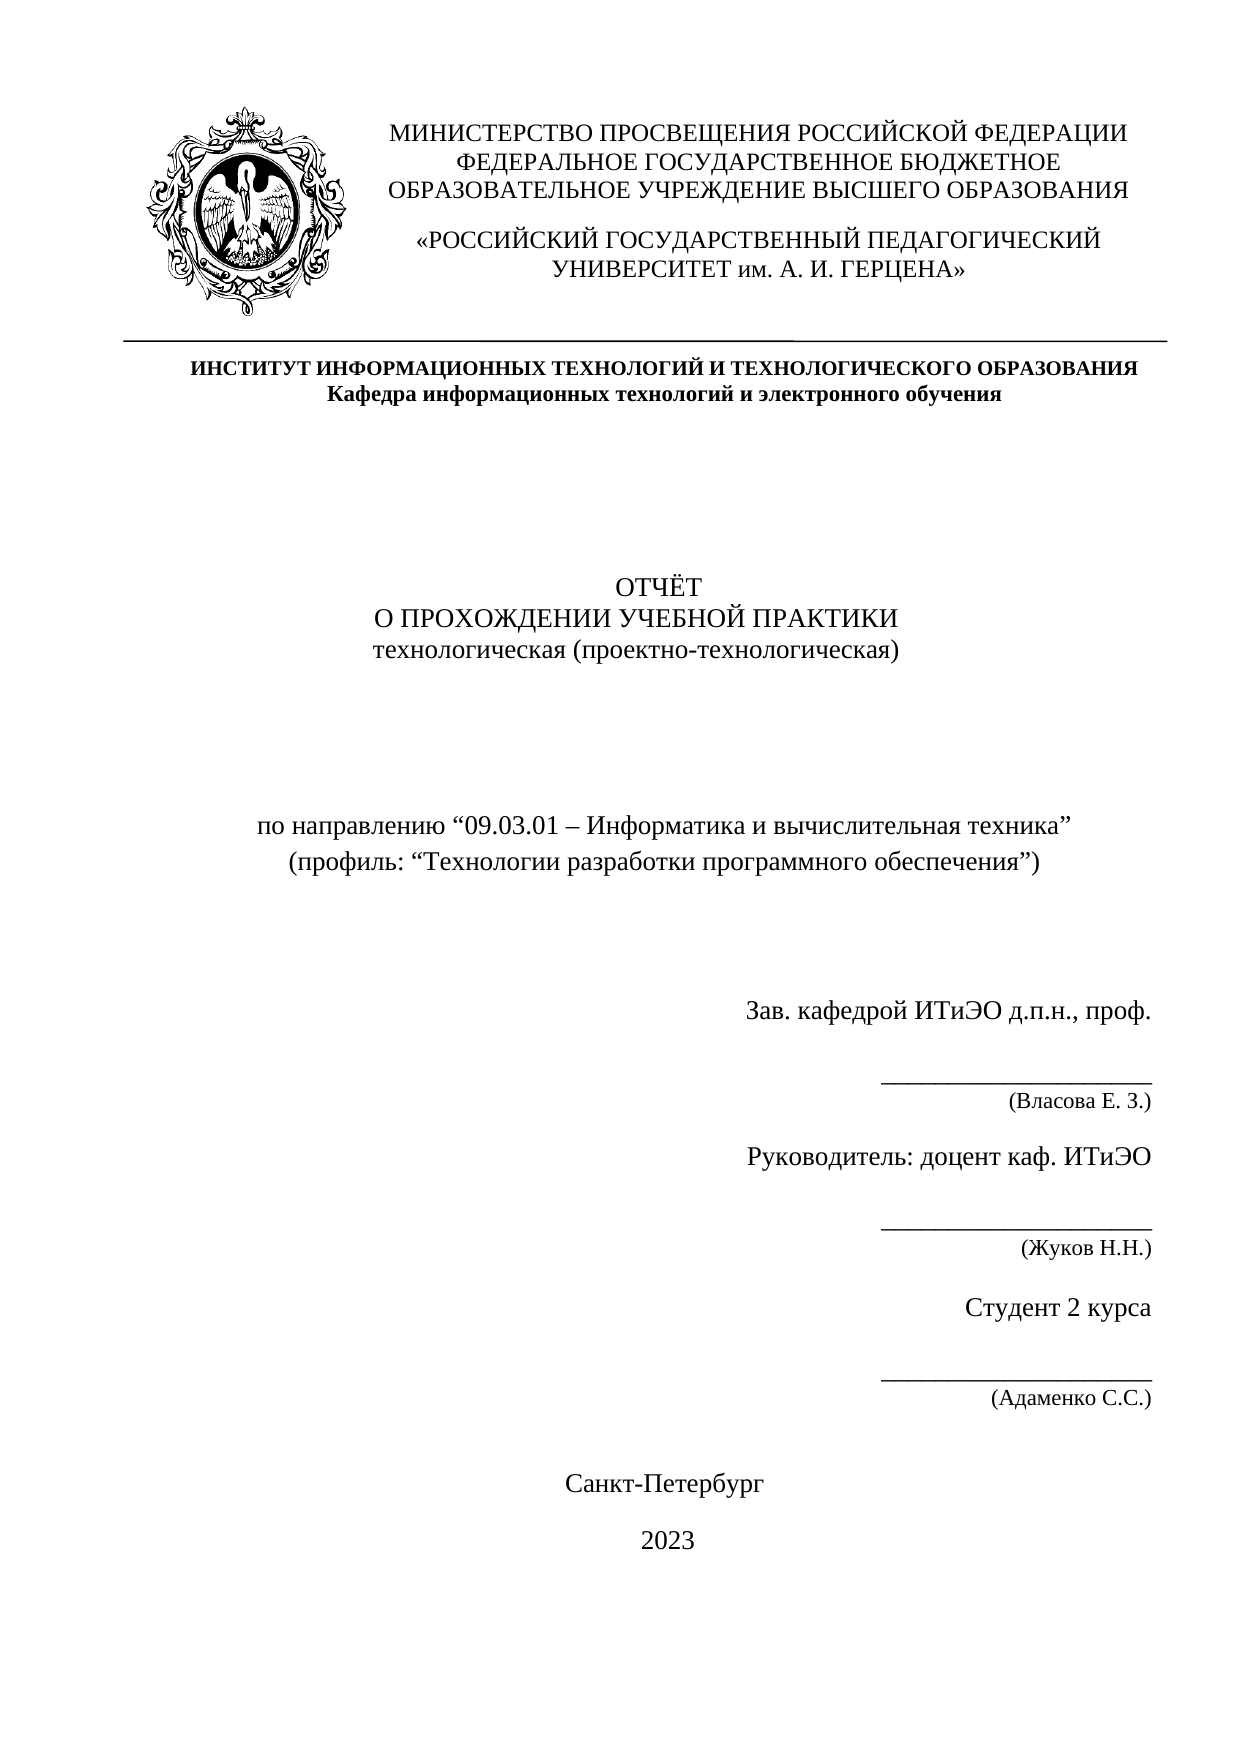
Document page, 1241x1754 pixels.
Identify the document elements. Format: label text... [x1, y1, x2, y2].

text ФЕДЕРАЛЬНОЕ ГОСУДАРСТВЕННОЕ БЮДЖЕТНОЕ ОБРАЗОВАТЕЛЬНОЕ УЧРЕЖДЕНИЕ ВЫСШЕГО ОБРАЗОВАНИЯ [347, 147, 1152, 204]
text (Власова Е. З.) [177, 1087, 1152, 1114]
text (Адаменко С.С.) [177, 1384, 1152, 1411]
text Студент 2 курса [177, 1291, 1152, 1322]
text ____________________ [177, 1202, 1152, 1233]
text ИНСТИТУТ ИНФОРМАЦИОННЫХ ТЕХНОЛОГИЙ И ТЕХНОЛОГИЧЕСКОГО ОБРАЗОВАНИЯ [177, 356, 1152, 380]
text ____________________ [177, 1056, 1152, 1087]
text Зав. кафедрой ИТиЭО д.п.н., проф. [177, 994, 1152, 1025]
picture [145, 106, 347, 316]
text «РОССИЙСКИЙ ГОСУДАРСТВЕННЫЙ ПЕДАГОГИЧЕСКИЙ УНИВЕРСИТЕТ им. А. И. ГЕРЦЕНА» [347, 225, 1152, 283]
text по направлению “09.03.01 – Информатика и вычислительная техника” [177, 809, 1152, 841]
text 2023 [177, 1524, 1152, 1555]
text Кафедра информационных технологий и электронного обучения [177, 380, 1152, 406]
text ____________________ [177, 1353, 1152, 1384]
text Санкт-Петербург [177, 1467, 1152, 1498]
text (Жуков Н.Н.) [177, 1233, 1152, 1260]
text Руководитель: доцент каф. ИТиЭО [177, 1140, 1152, 1171]
text ОТЧЁТ О ПРОХОЖДЕНИИ УЧЕБНОЙ ПРАКТИКИ технологическая (проектно-технологическая) [121, 571, 1152, 664]
text МИНИСТЕРСТВО ПРОСВЕЩЕНИЯ РОССИЙСКОЙ ФЕДЕРАЦИИ [347, 118, 1152, 147]
text (профиль: “Технологии разработки программного обеспечения”) [177, 845, 1152, 876]
